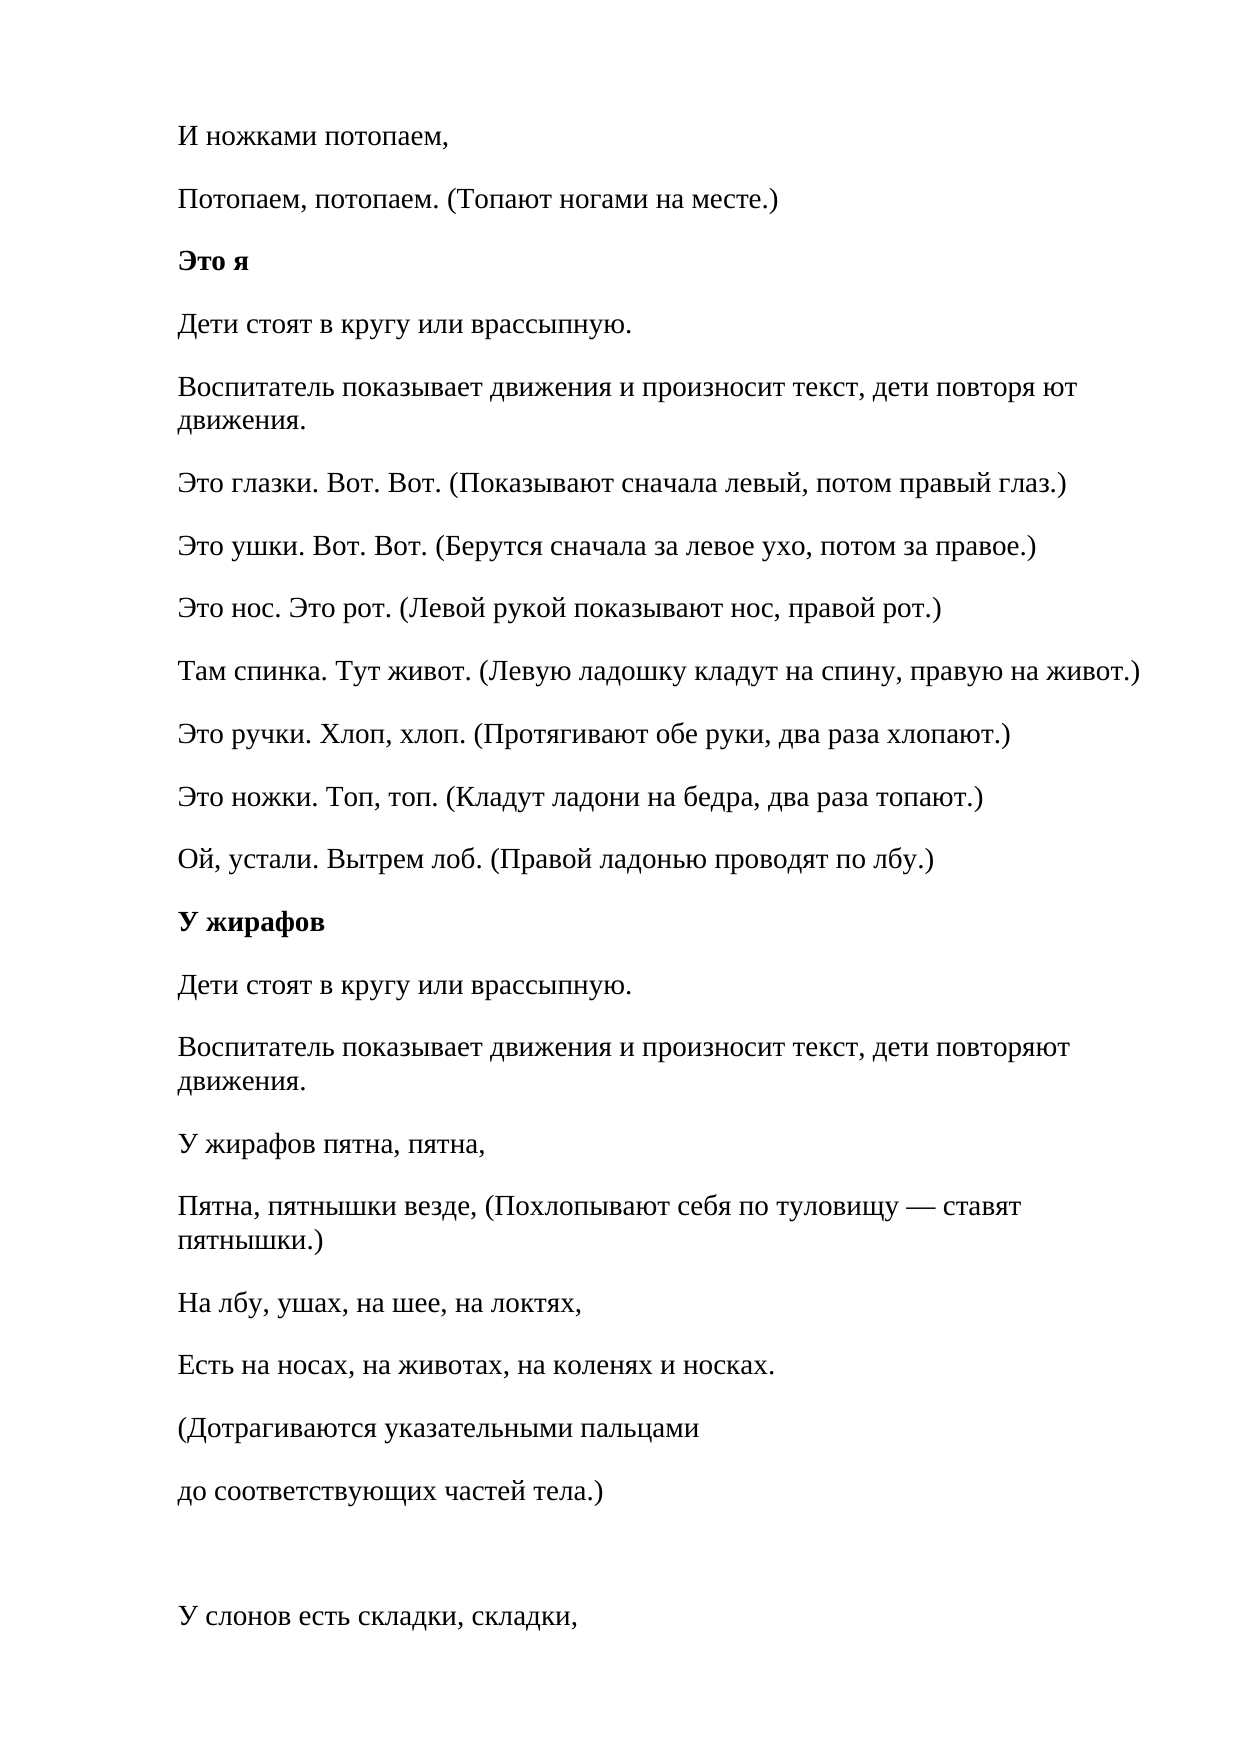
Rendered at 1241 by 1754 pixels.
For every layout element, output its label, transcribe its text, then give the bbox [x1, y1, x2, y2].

text до соответствующих частей тела.) [177, 1473, 1152, 1506]
text Дети стоят в кругу или врассыпную. [177, 967, 1152, 1000]
text Это глазки. Вот. Вот. (Показывают сначала левый, потом правый глаз.) [177, 465, 1152, 499]
text Воспитатель показывает движения и произносит текст, дети повторяют движения. [177, 1029, 1152, 1097]
text Воспитатель показывает движения и произносит текст, дети повторя ют движения. [177, 369, 1152, 436]
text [177, 1347, 1152, 1381]
text Это я [177, 243, 1152, 277]
text И ножками потопаем, [177, 118, 1152, 152]
text Пятна, пятнышки везде, (Похлопывают себя по туловищу — ставят пятнышки.) [177, 1188, 1152, 1256]
text Это ушки. Вот. Вот. (Берутся сначала за левое ухо, потом за правое.) [177, 528, 1152, 561]
text Там спинка. Тут живот. (Левую ладошку кладут на спину, правую на живот.) [177, 653, 1152, 687]
text Это ножки. Топ, топ. (Кладут ладони на бедра, два раза топают.) [177, 779, 1152, 812]
text Это нос. Это рот. (Левой рукой показывают нос, правой рот.) [177, 591, 1152, 624]
text Дети стоят в кругу или врассыпную. [177, 306, 1152, 340]
text На лбу, ушах, на шее, на локтях, [177, 1285, 1152, 1318]
text Потопаем, потопаем. (Топают ногами на месте.) [177, 181, 1152, 214]
text У жирафов пятна, пятна, [177, 1126, 1152, 1159]
text Ой, устали. Вытрем лоб. (Правой ладонью проводят по лбу.) [177, 841, 1152, 875]
text У слонов есть складки, складки, [177, 1598, 1152, 1632]
text (Дотрагиваются указательными пальцами [177, 1410, 1152, 1444]
text У жирафов [177, 904, 1152, 938]
text Это ручки. Хлоп, хлоп. (Протягивают обе руки, два раза хлопают.) [177, 716, 1152, 749]
